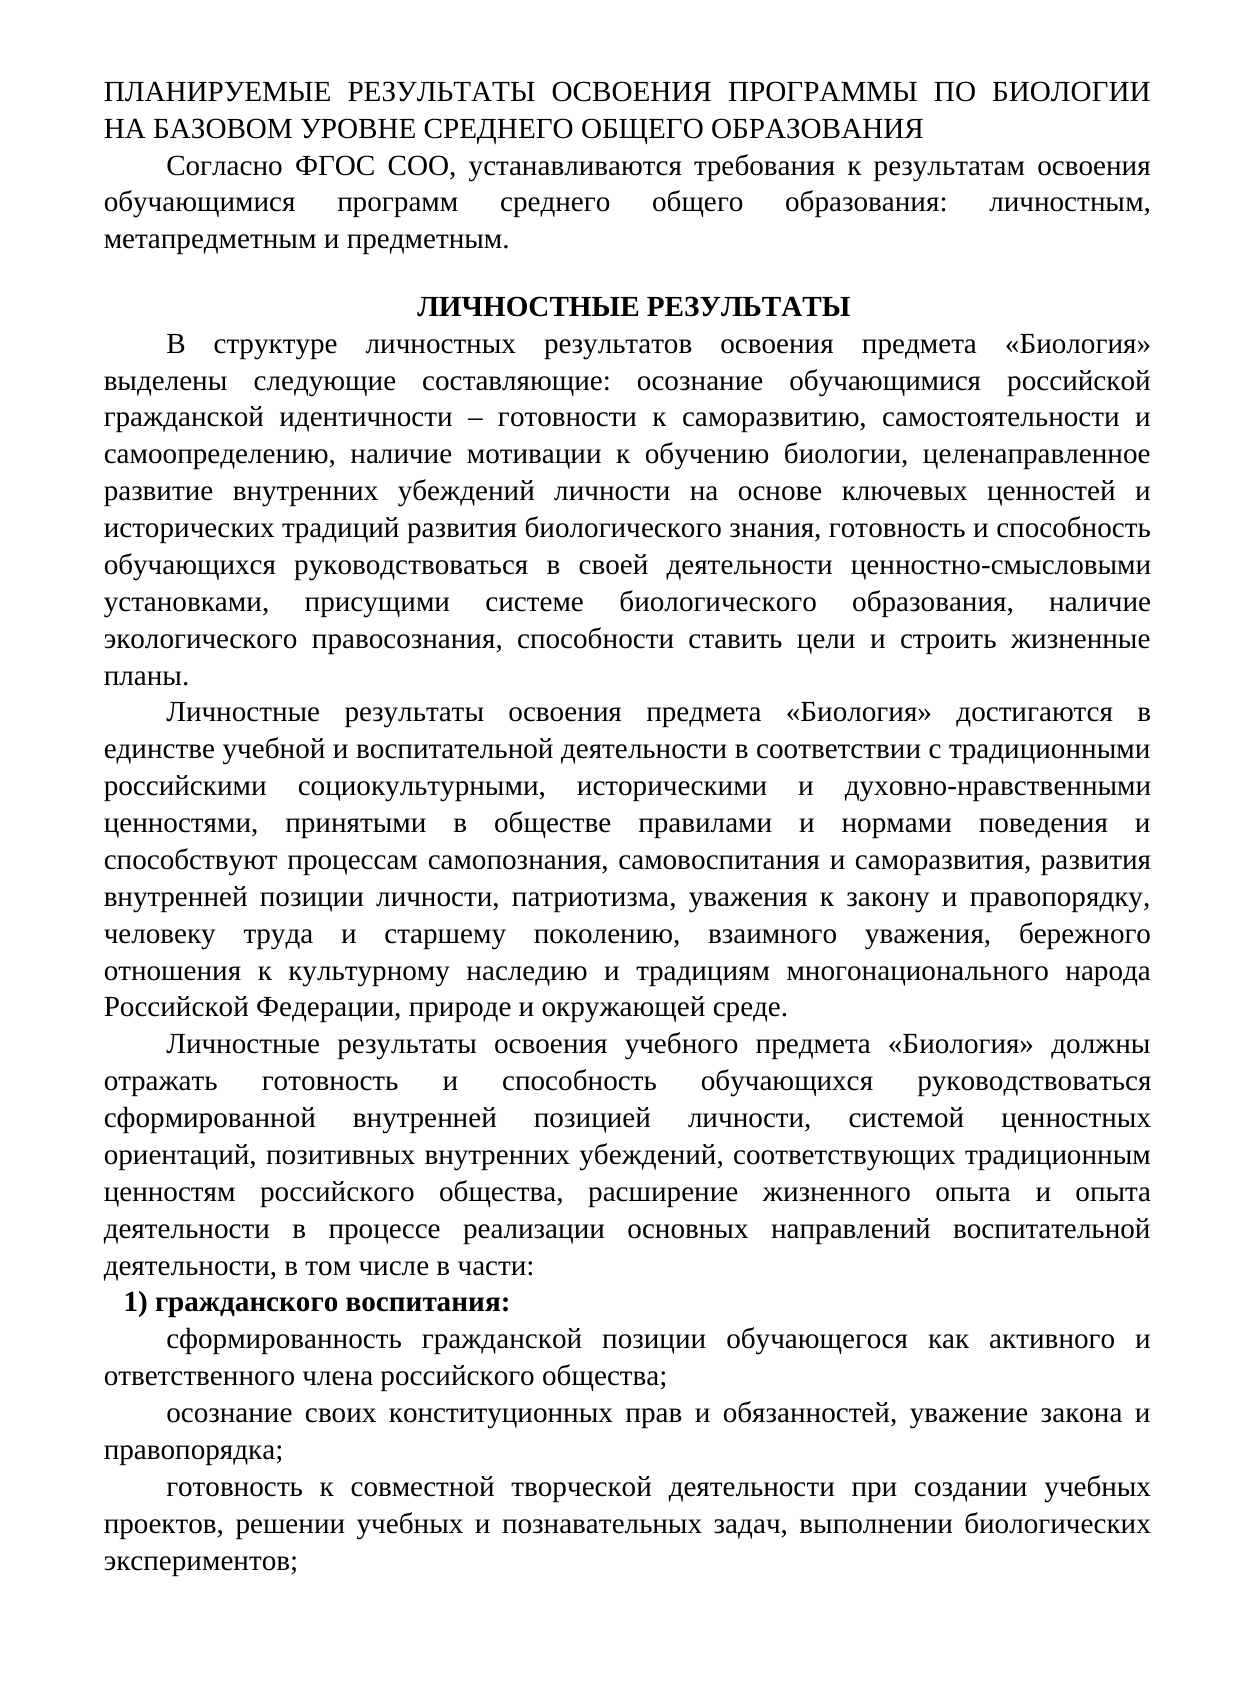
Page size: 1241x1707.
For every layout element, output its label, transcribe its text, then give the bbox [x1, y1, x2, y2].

text готовность к совместной творческой деятельности при создании учебных проектов, решении учебных и познавательных задач, выполнении биологических экспериментов; [103, 1469, 1152, 1576]
text 1) гражданского воспитания: [116, 1284, 1152, 1318]
text Личностные результаты освоения учебного предмета «Биология» должны отражать готовность и способность обучающихся руководствоваться сформированной внутренней позицией личности, системой ценностных ориентаций, позитивных внутренних убеждений, соответствующих традиционным ценностям российского общества, расширение жизненного опыта и опыта деятельности в процессе реализации основных направлений воспитательной деятельности, в том числе в части: [103, 1026, 1152, 1281]
text Личностные результаты освоения предмета «Биология» достигаются в единстве учебной и воспитательной деятельности в соответствии с традиционными российскими социокультурными, историческими и духовно-нравственными ценностями, принятыми в обществе правилами и нормами поведения и способствуют процессам самопознания, самовоспитания и саморазвития, развития внутренней позиции личности, патриотизма, уважения к закону и правопорядку, человеку труда и старшему поколению, взаимного уважения, бережного отношения к культурному наследию и традициям многонационального народа Российской Федерации, природе и окружающей среде. [103, 694, 1152, 1023]
text ПЛАНИРУЕМЫЕ РЕЗУЛЬТАТЫ ОСВОЕНИЯ ПРОГРАММЫ ПО БИОЛОГИИ НА БАЗОВОМ УРОВНЕ СРЕДНЕГО ОБЩЕГО ОБРАЗОВАНИЯ [103, 74, 1152, 144]
text осознание своих конституционных прав и обязанностей, уважение закона и правопорядка; [103, 1395, 1152, 1466]
text Согласно ФГОС СОО, устанавливаются требования к результатам освоения обучающимися программ среднего общего образования: личностным, метапредметным и предметным. [103, 148, 1152, 255]
text ЛИЧНОСТНЫЕ РЕЗУЛЬТАТЫ [116, 289, 1152, 322]
text сформированность гражданской позиции обучающегося как активного и ответственного члена российского общества; [103, 1321, 1152, 1392]
text В структуре личностных результатов освоения предмета «Биология» выделены следующие составляющие: осознание обучающимися российской гражданской идентичности – готовности к саморазвитию, самостоятельности и самоопределению, наличие мотивации к обучению биологии, целенаправленное развитие внутренних убеждений личности на основе ключевых ценностей и исторических традиций развития биологического знания, готовность и способность обучающихся руководствоваться в своей деятельности ценностно-смысловыми установками, присущими системе биологического образования, наличие экологического правосознания, способности ставить цели и строить жизненные планы. [103, 326, 1152, 691]
